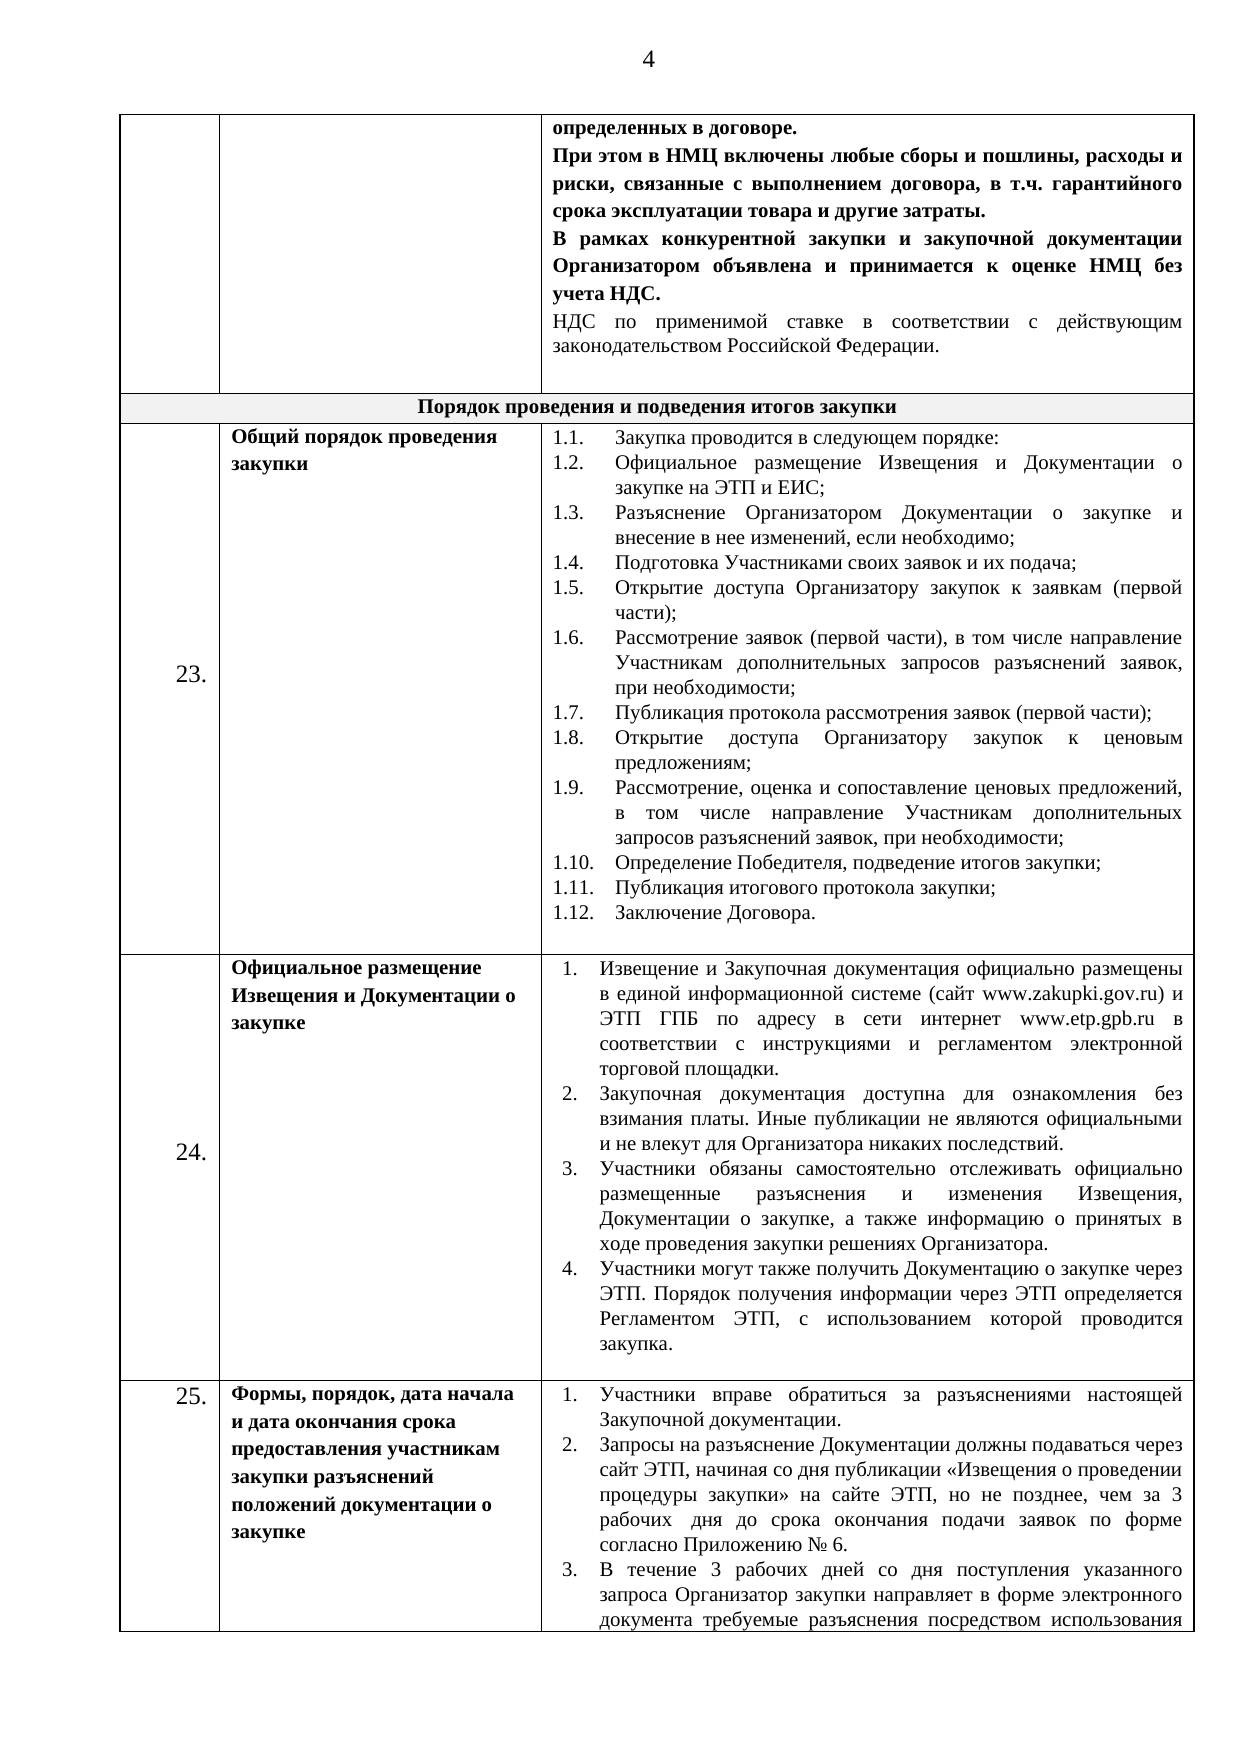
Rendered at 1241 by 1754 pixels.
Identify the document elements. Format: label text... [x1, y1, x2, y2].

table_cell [542, 115, 1193, 393]
table_cell Закупка проводится в следующем порядке: Официальное размещение Извещения и Документации о закупке на ЭТП и ЕИС; Разъяснение Организатором Документации о закупке и внесение в нее изменений, если необходимо; Подготовка Участниками своих заявок и их подача; Открытие доступа Организатору закупок к заявкам (первой части); Рассмотрение заявок (первой части), в том числе направление Участникам дополнительных запросов разъяснений заявок, при необходимости; Публикация протокола рассмотрения заявок (первой части); Открытие доступа Организатору закупок к ценовым предложениям; Рассмотрение, оценка и сопоставление ценовых предложений, в том числе направление Участникам дополнительных запросов разъяснений заявок, при необходимости; Определение Победителя, подведение итогов закупки; Публикация итогового протокола закупки; Заключение Договора. [542, 424, 1193, 954]
table_cell [121, 955, 219, 1380]
table_cell Извещение и Закупочная документация официально размещены в единой информационной системе (сайт www.zakupki.gov.ru) и ЭТП ГПБ по адресу в сети интернет www.etp.gpb.ru в соответствии с инструкциями и регламентом электронной торговой площадки. Закупочная документация доступна для ознакомления без взимания платы. Иные публикации не являются официальными и не влекут для Организатора никаких последствий. Участники обязаны самостоятельно отслеживать официально размещенные разъяснения и изменения Извещения, Документации о закупке, а также информацию о принятых в ходе проведения закупки решениях Организатора. Участники могут также получить Документацию о закупке через ЭТП. Порядок получения информации через ЭТП определяется Регламентом ЭТП, с использованием которой проводится закупка. [542, 955, 1193, 1380]
table_cell [121, 1381, 219, 1631]
table_cell Общий порядок проведения закупки [220, 424, 541, 954]
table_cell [220, 1381, 541, 1631]
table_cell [542, 1381, 1193, 1631]
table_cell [220, 115, 541, 393]
table_cell [121, 115, 219, 393]
table_cell Порядок проведения и подведения итогов закупки [121, 394, 1193, 423]
table_cell [121, 424, 219, 954]
table_cell Официальное размещение Извещения и Документации о закупке [220, 955, 541, 1380]
